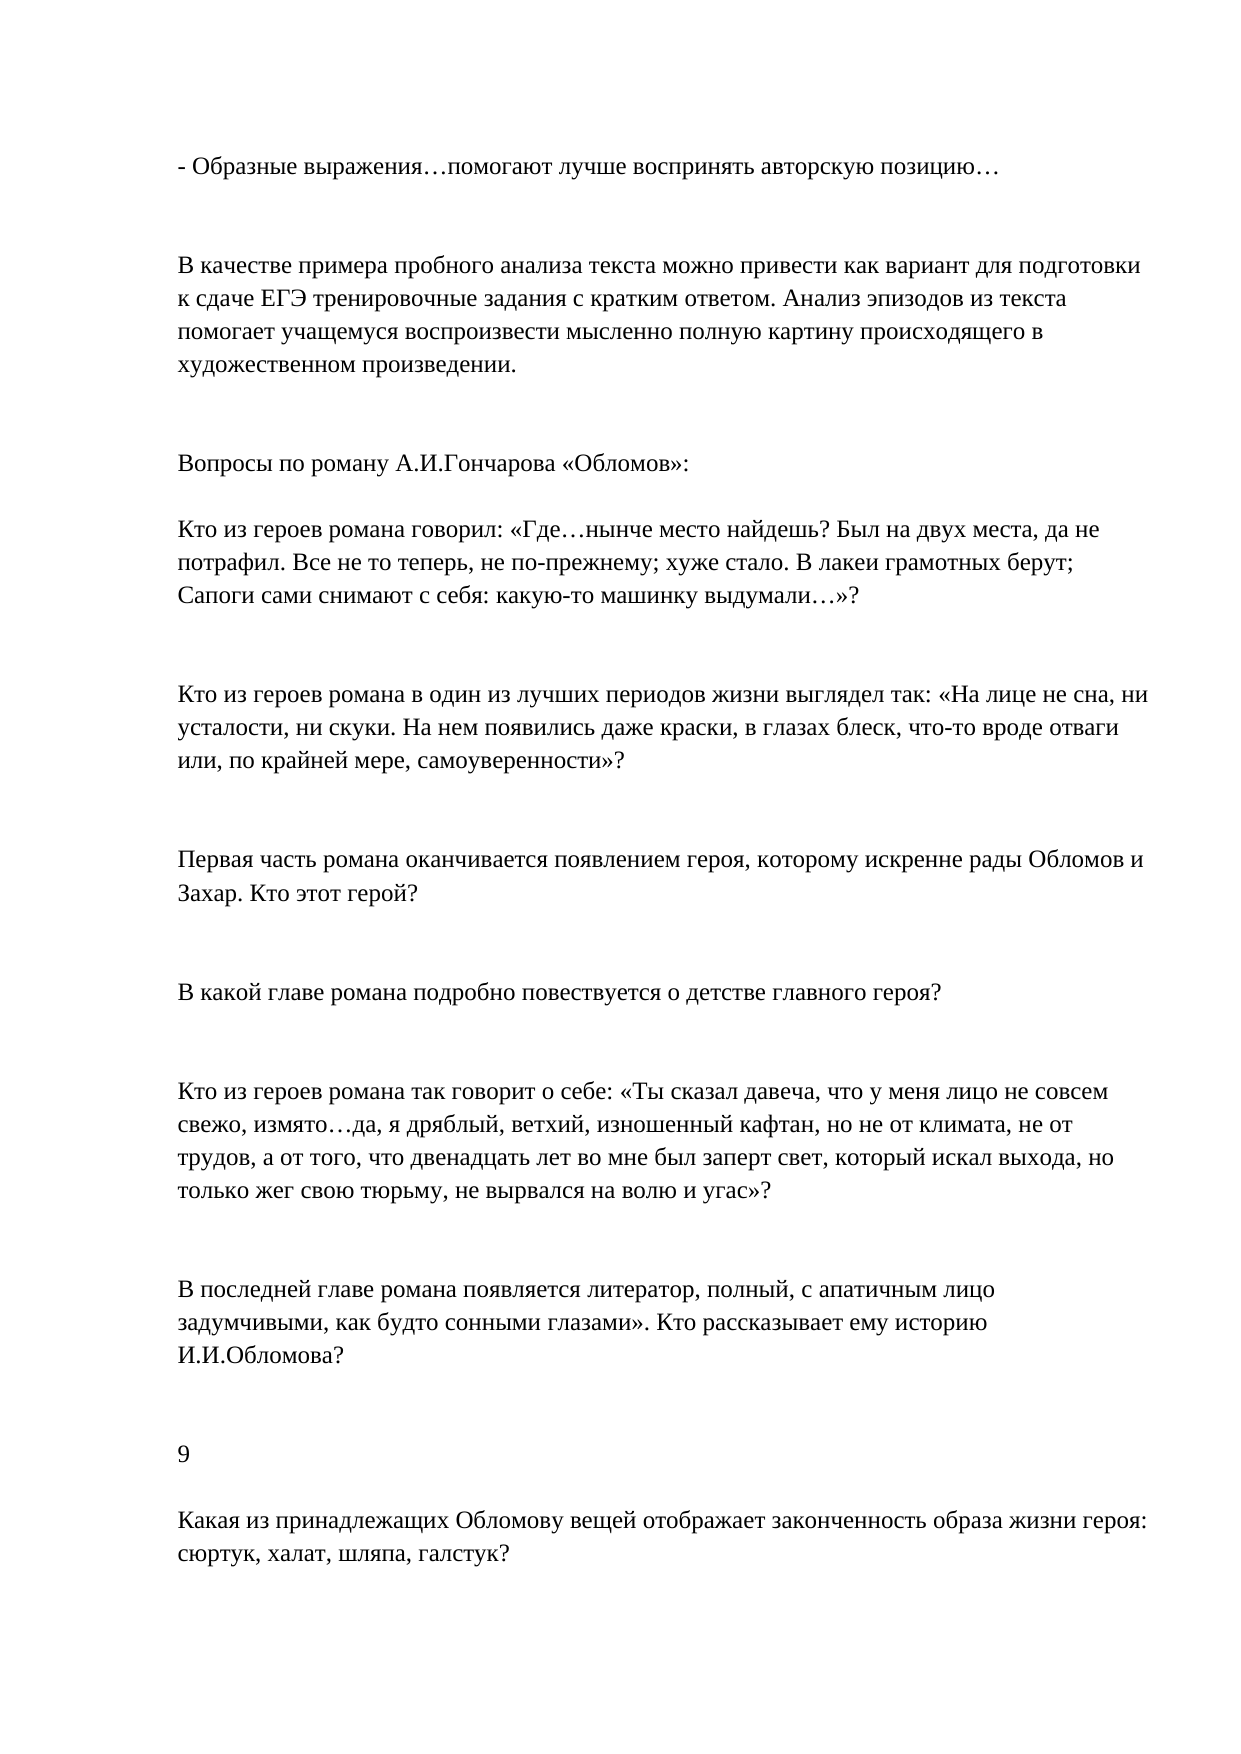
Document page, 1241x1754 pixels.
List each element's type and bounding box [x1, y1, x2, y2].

text [177, 118, 1152, 1633]
